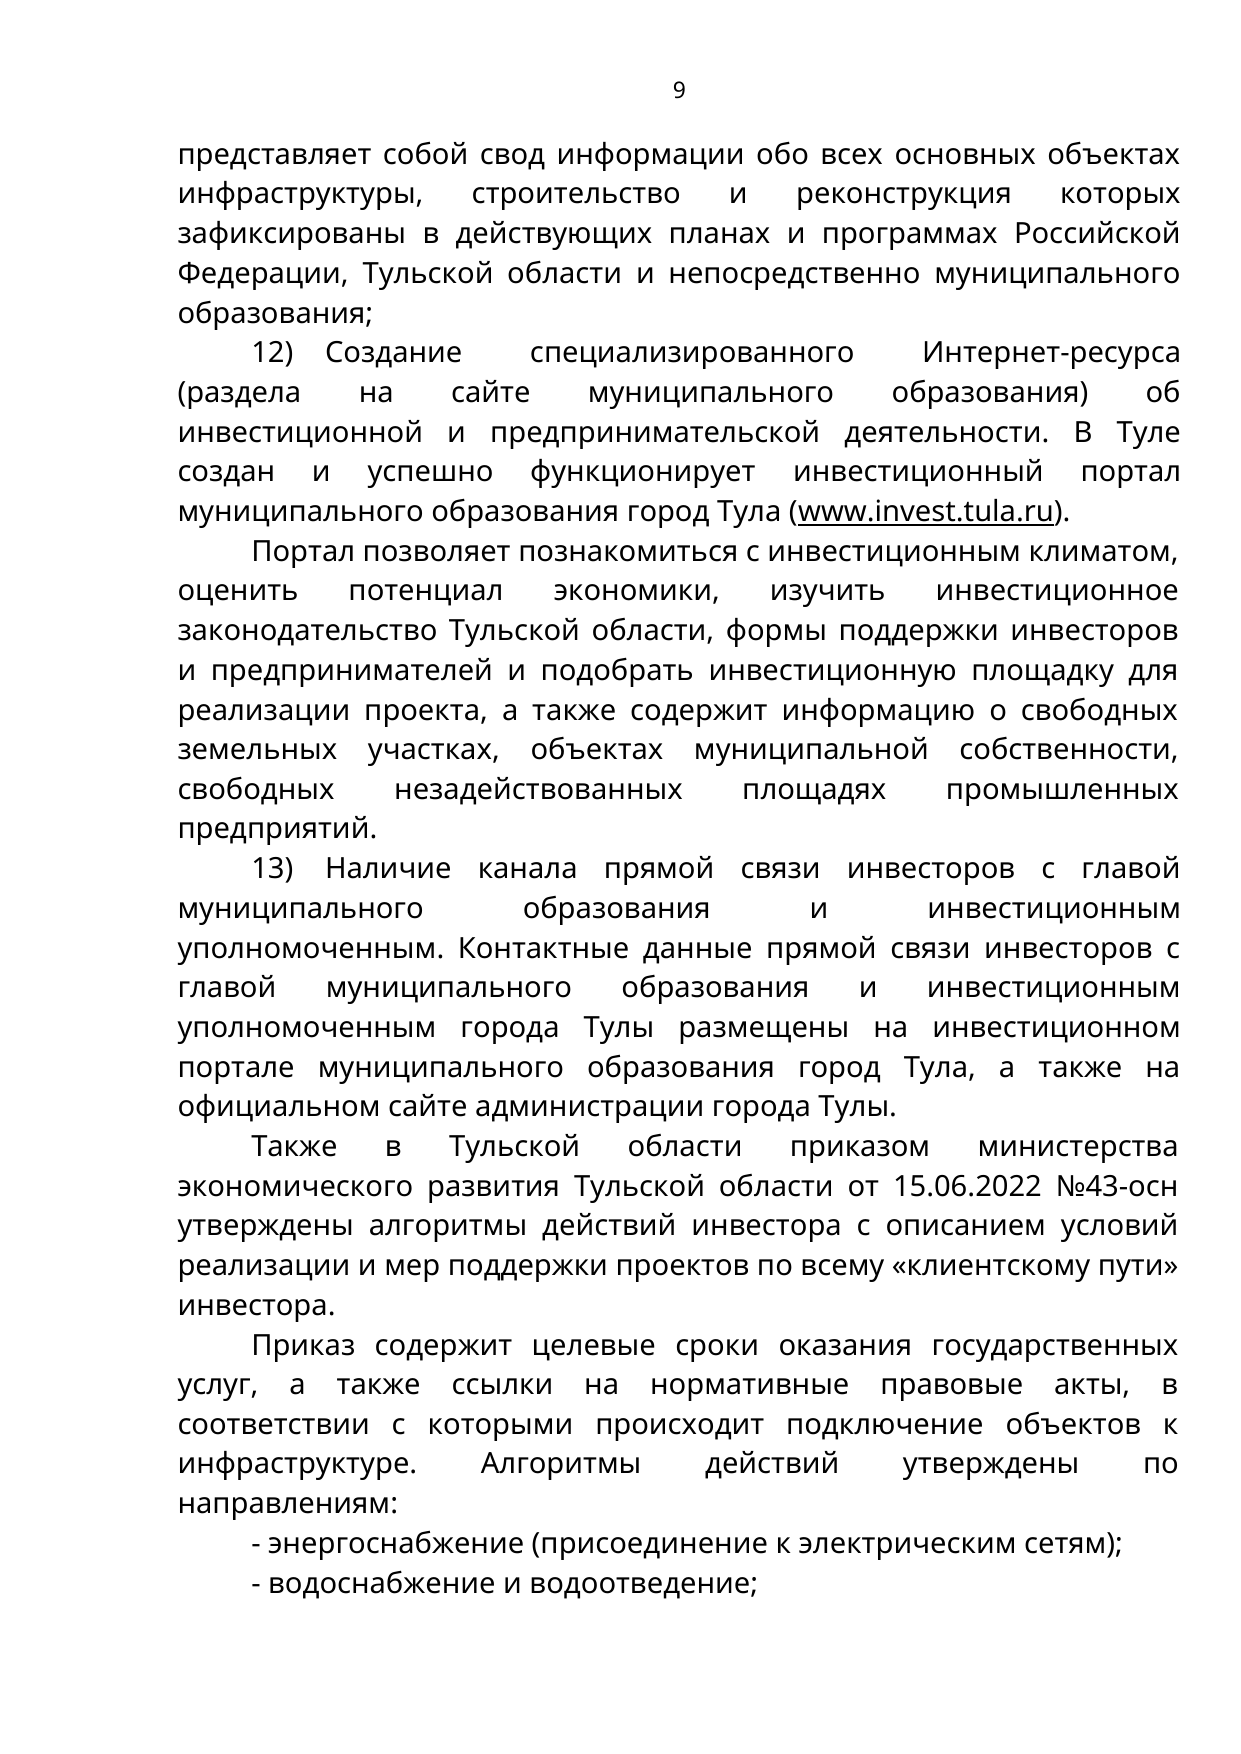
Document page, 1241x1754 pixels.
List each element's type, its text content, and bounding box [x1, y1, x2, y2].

text Портал позволяет познакомиться с инвестиционным климатом, оценить потенциал экономики, изучить инвестиционное законодательство Тульской области, формы поддержки инвесторов и предпринимателей и подобрать инвестиционную площадку для реализации проекта, а также содержит информацию о свободных земельных участках, объектах муниципальной собственности, свободных незадействованных площадях промышленных предприятий. [177, 530, 1179, 847]
list Наличие канала прямой связи инвесторов с главой муниципального образования и инвестиционным уполномоченным. Контактные данные прямой связи инвесторов с главой муниципального образования и инвестиционным уполномоченным города Тулы размещены на инвестиционном портале муниципального образования город Тула, а также на официальном сайте администрации города Тулы. [177, 847, 1181, 1125]
text - водоснабжение и водоотведение; [177, 1562, 1181, 1602]
text - энергоснабжение (присоединение к электрическим сетям); [177, 1522, 1181, 1562]
text Также в Тульской области приказом министерства экономического развития Тульской области от 15.06.2022 №43-осн утверждены алгоритмы действий инвестора с описанием условий реализации и мер поддержки проектов по всему «клиентскому пути» инвестора. [177, 1125, 1179, 1324]
list Создание специализированного Интернет-ресурса (раздела на сайте муниципального образования) об инвестиционной и предпринимательской деятельности. В Туле создан и успешно функционирует инвестиционный портал муниципального образования город Тула (www.invest.tula.ru). [177, 332, 1181, 530]
text Приказ содержит целевые сроки оказания государственных услуг, а также ссылки на нормативные правовые акты, в соответствии с которыми происходит подключение объектов к инфраструктуре. Алгоритмы действий утверждены по направлениям: [177, 1324, 1179, 1522]
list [177, 133, 1181, 332]
